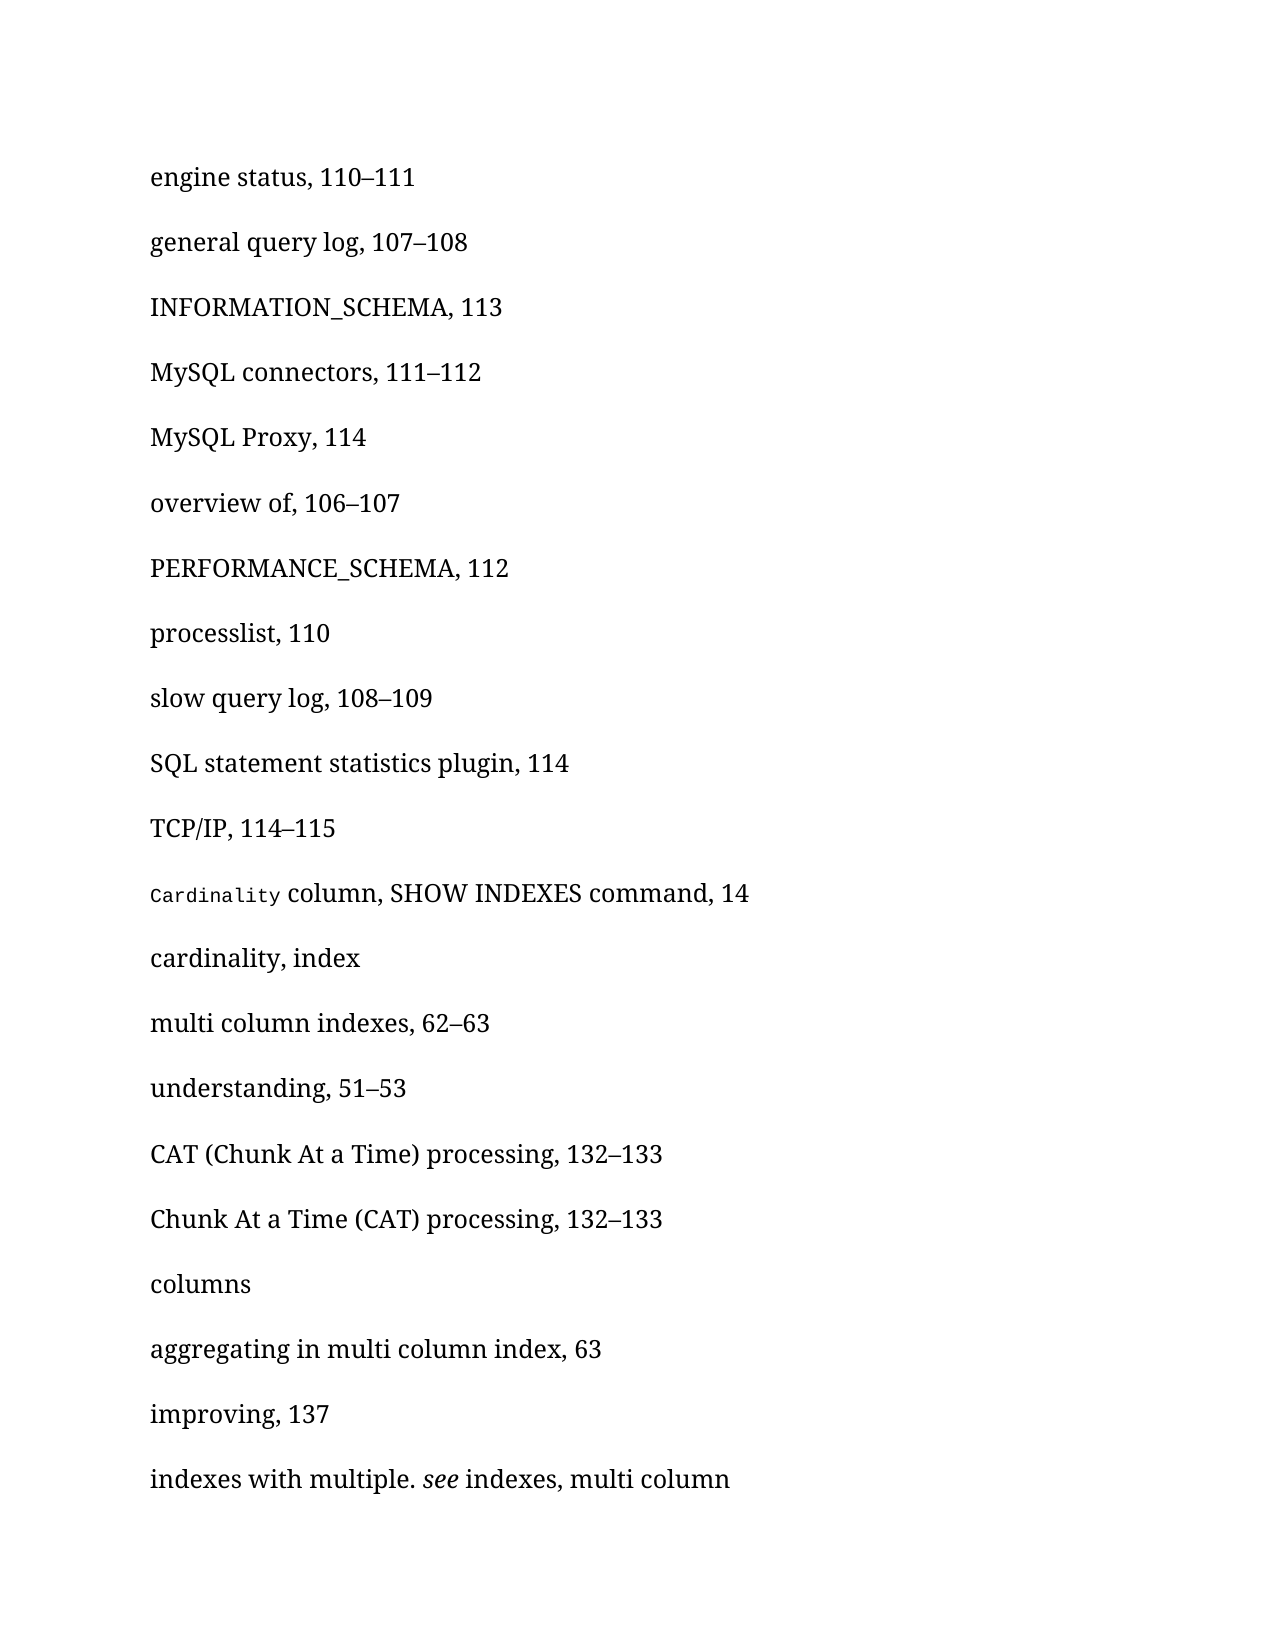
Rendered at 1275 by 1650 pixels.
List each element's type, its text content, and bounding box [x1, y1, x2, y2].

text processlist, 110 [150, 606, 1125, 649]
text SQL statement statistics plugin, 114 [150, 736, 1125, 780]
text PERFORMANCE_SCHEMA, 112 [150, 541, 1125, 584]
text Chunk At a Time (CAT) processing, 132–133 [150, 1192, 1125, 1235]
text cardinality, index [150, 931, 1125, 975]
text engine status, 110–111 [150, 150, 1125, 194]
text indexes with multiple. see indexes, multi column [150, 1452, 1125, 1496]
text MySQL connectors, 111–112 [150, 345, 1125, 389]
text INFORMATION_SCHEMA, 113 [150, 280, 1125, 324]
text MySQL Proxy, 114 [150, 410, 1125, 454]
text aggregating in multi column index, 63 [150, 1322, 1125, 1366]
text TCP/IP, 114–115 [150, 801, 1125, 845]
text Cardinality column, SHOW INDEXES command, 14 [150, 866, 1125, 910]
text overview of, 106–107 [150, 476, 1125, 519]
text slow query log, 108–109 [150, 671, 1125, 714]
text improving, 137 [150, 1387, 1125, 1431]
text general query log, 107–108 [150, 215, 1125, 259]
text understanding, 51–53 [150, 1061, 1125, 1105]
text columns [150, 1257, 1125, 1301]
text multi column indexes, 62–63 [150, 996, 1125, 1040]
text CAT (Chunk At a Time) processing, 132–133 [150, 1127, 1125, 1170]
